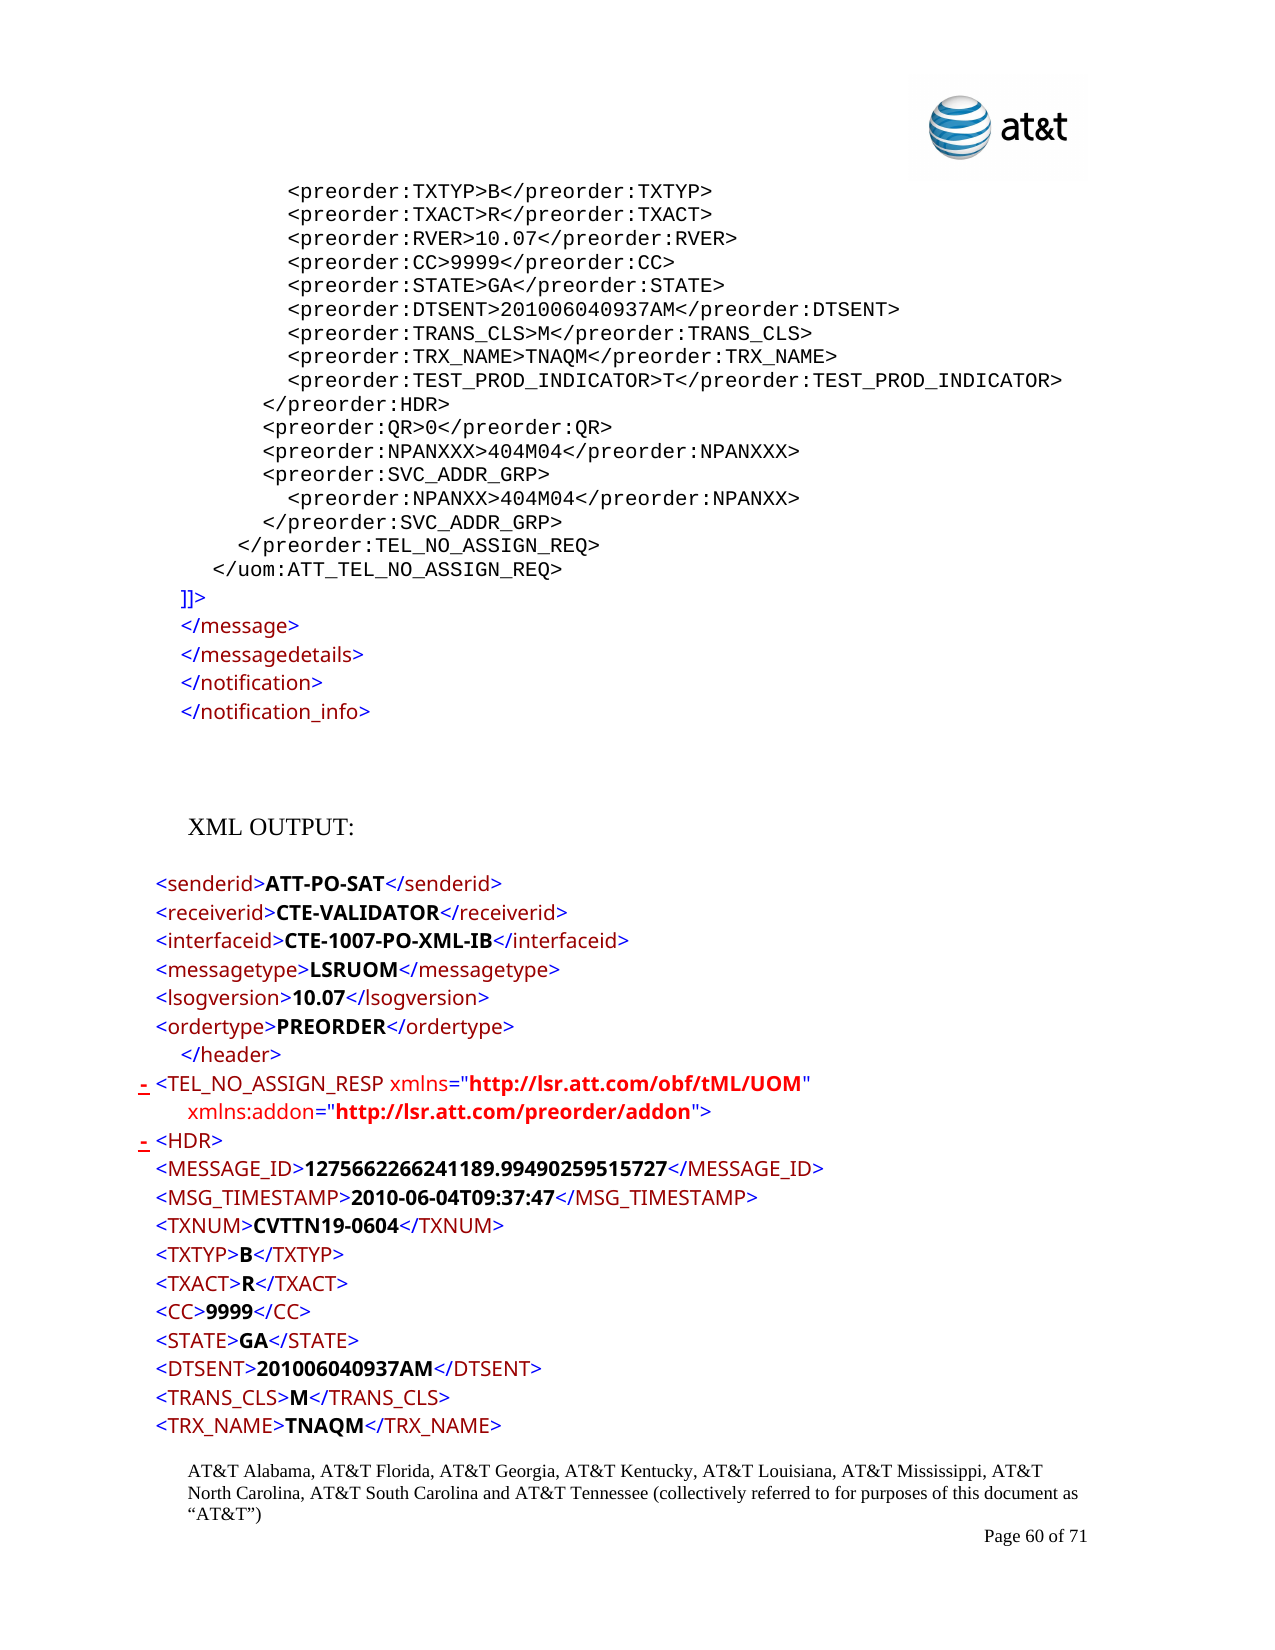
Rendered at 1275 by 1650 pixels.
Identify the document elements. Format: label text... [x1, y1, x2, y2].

text <preorder:SVC_ADDR_GRP> [212, 464, 1087, 488]
text <DTSENT>201006040937AM</DTSENT> [137, 1354, 1087, 1383]
text <preorder:TEST_PROD_INDICATOR>T</preorder:TEST_PROD_INDICATOR> [212, 370, 1087, 393]
text <TXTYP>B</TXTYP> [137, 1240, 1087, 1269]
text <preorder:TRANS_CLS>M</preorder:TRANS_CLS> [212, 323, 1087, 346]
text </preorder:TEL_NO_ASSIGN_REQ> [212, 535, 1087, 559]
text <TXNUM>CVTTN19-0604</TXNUM> [137, 1212, 1087, 1240]
text <TRX_NAME>TNAQM</TRX_NAME> [137, 1411, 1087, 1440]
text <preorder:RVER>10.07</preorder:RVER> [212, 228, 1087, 252]
text <ordertype>PREORDER</ordertype> [137, 1012, 1087, 1040]
text <receiverid>CTE-VALIDATOR</receiverid> [137, 898, 1087, 926]
text </header> [162, 1040, 1087, 1069]
text - <HDR> [137, 1126, 1087, 1154]
text <preorder:CC>9999</preorder:CC> [212, 252, 1087, 275]
text </preorder:HDR> [212, 393, 1087, 417]
text </preorder:SVC_ADDR_GRP> [212, 512, 1087, 535]
text <CC>9999</CC> [137, 1297, 1087, 1326]
text - <TEL_NO_ASSIGN_RESP xmlns="http://lsr.att.com/obf/tML/UOM" xmlns:addon="http://lsr.att.com/preorder/addon"> [137, 1069, 1087, 1126]
text XML OUTPUT: [187, 812, 1087, 840]
text <preorder:TXTYP>B</preorder:TXTYP> [212, 181, 1087, 204]
text <senderid>ATT-PO-SAT</senderid> [137, 869, 1087, 898]
text </notification_info> [162, 697, 1087, 725]
text <preorder:DTSENT>201006040937AM</preorder:DTSENT> [212, 299, 1087, 323]
text <preorder:QR>0</preorder:QR> [212, 417, 1087, 441]
text <TRANS_CLS>M</TRANS_CLS> [137, 1383, 1087, 1411]
text <messagetype>LSRUOM</messagetype> [137, 955, 1087, 983]
text <MESSAGE_ID>1275662266241189.99490259515727</MESSAGE_ID> [137, 1154, 1087, 1183]
text <interfaceid>CTE-1007-PO-XML-IB</interfaceid> [137, 926, 1087, 955]
text </uom:ATT_TEL_NO_ASSIGN_REQ> [212, 559, 1087, 583]
text <STATE>GA</STATE> [137, 1326, 1087, 1354]
text <preorder:NPANXX>404M04</preorder:NPANXX> [212, 488, 1087, 512]
text <preorder:TXACT>R</preorder:TXACT> [212, 204, 1087, 228]
text <preorder:NPANXXX>404M04</preorder:NPANXXX> [212, 441, 1087, 464]
text <lsogversion>10.07</lsogversion> [137, 983, 1087, 1012]
text <MSG_TIMESTAMP>2010-06-04T09:37:47</MSG_TIMESTAMP> [137, 1183, 1087, 1212]
text </notification> [162, 668, 1087, 697]
text <TXACT>R</TXACT> [137, 1269, 1087, 1297]
picture [908, 74, 1088, 181]
text <preorder:TRX_NAME>TNAQM</preorder:TRX_NAME> [212, 346, 1087, 370]
text </message> [162, 611, 1087, 640]
text </messagedetails> [162, 640, 1087, 668]
text ]]> [162, 583, 1087, 611]
text <preorder:STATE>GA</preorder:STATE> [212, 275, 1087, 299]
